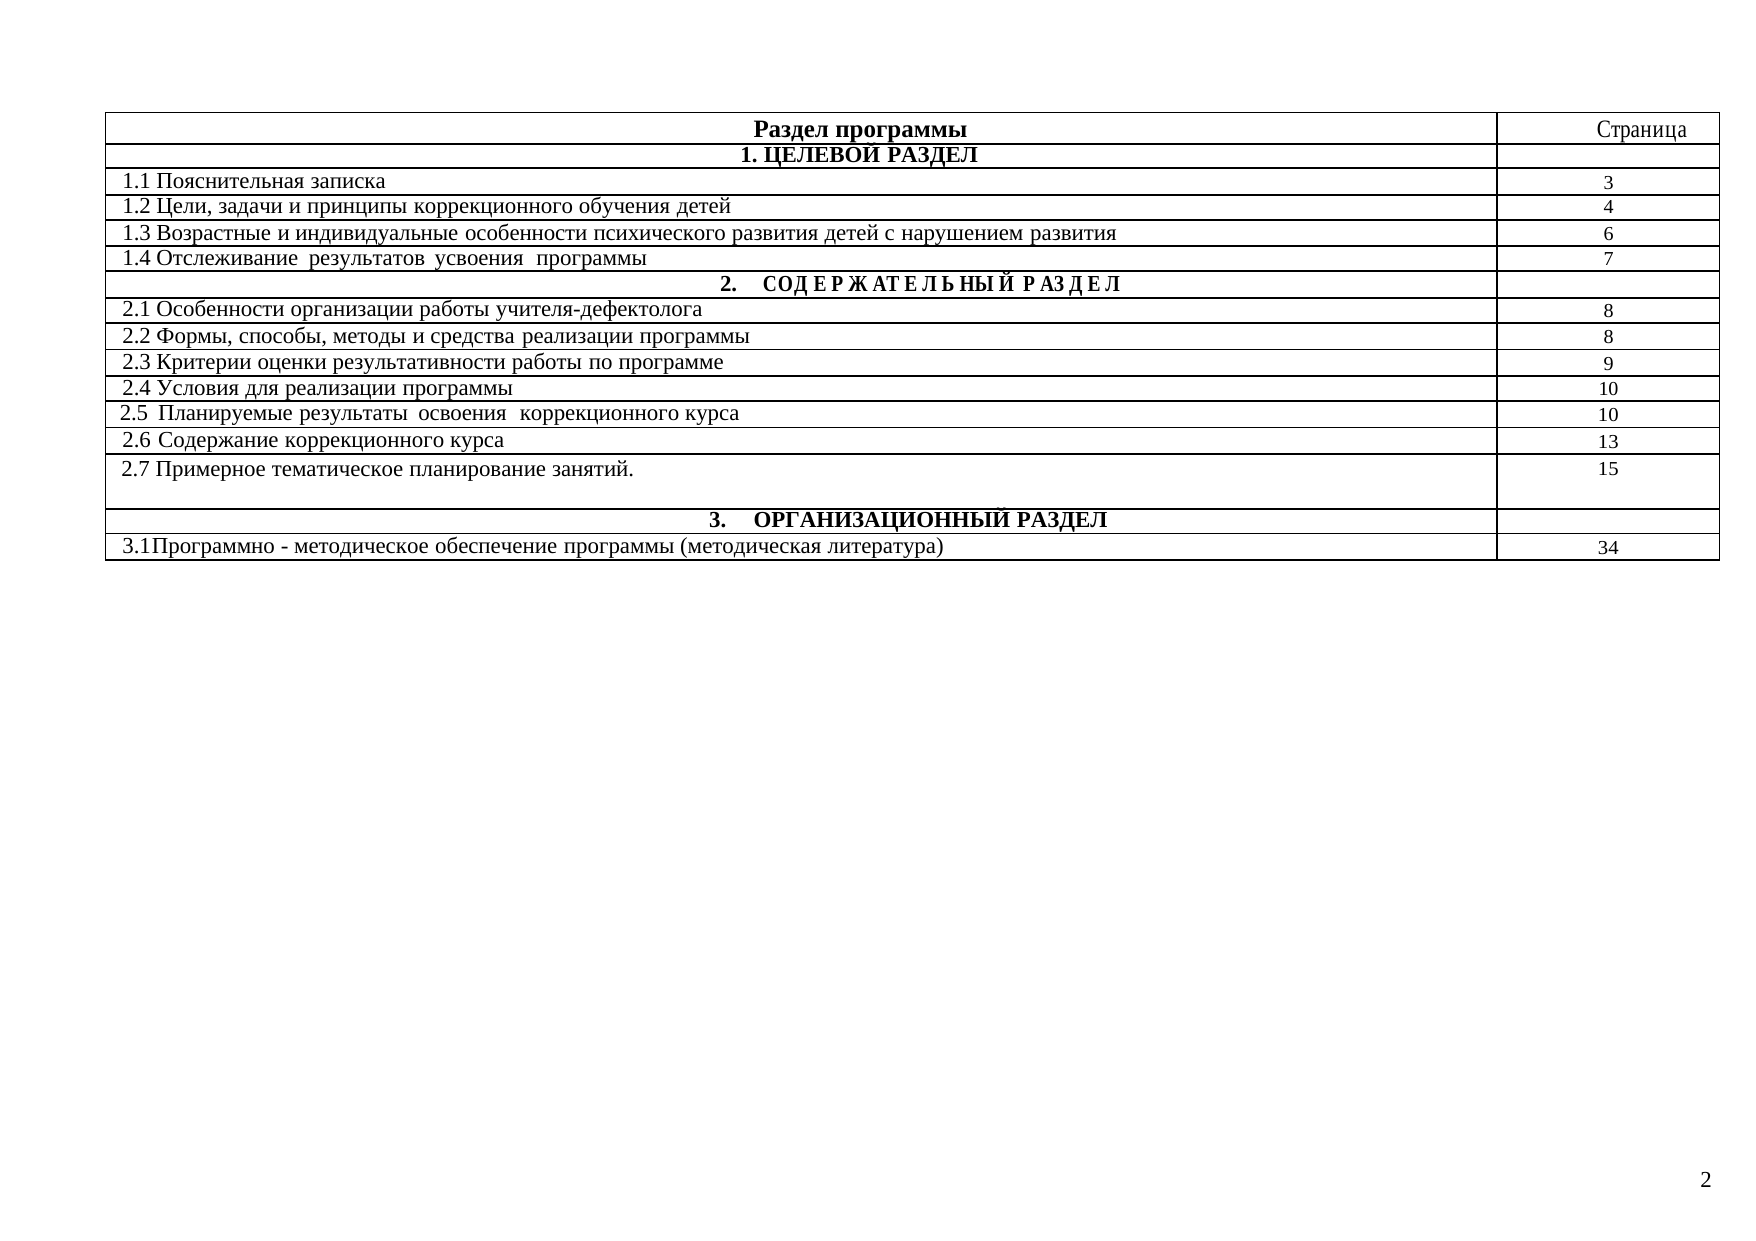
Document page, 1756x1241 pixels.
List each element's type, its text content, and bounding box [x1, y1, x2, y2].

table_cell 2.4 [106, 377, 150, 400]
table_cell Содержание коррекционного курса [150, 428, 744, 453]
table_cell 7 [1498, 247, 1719, 270]
table_cell 8 [1498, 299, 1719, 322]
table_cell Отслеживание результатов усвоения программы [150, 247, 744, 270]
table_cell 2.6 [106, 428, 150, 453]
table_cell Программно - методическое обеспечение программы (методическая литература) [150, 534, 1496, 559]
table_cell 1.3 [106, 221, 150, 245]
table_header Страница [1498, 113, 1719, 142]
table_cell 3. [150, 510, 744, 532]
table_cell 1. ЦЕЛЕВОЙ РАЗДЕЛ [106, 145, 1496, 167]
table_cell 15 [1498, 455, 1719, 508]
table_cell 13 [1498, 428, 1719, 453]
table_cell 6 [1498, 221, 1719, 245]
table_cell 1.4 [106, 247, 150, 270]
table_cell Особенности организации работы учителя-дефектолога [150, 299, 1496, 322]
table_cell 3 [1498, 169, 1719, 194]
table_cell 2.1 [106, 299, 150, 322]
table_cell Условия для реализации программы [150, 377, 744, 400]
table_cell [106, 510, 150, 532]
table_cell 10 [1498, 377, 1719, 400]
table_cell Пояснительная записка [150, 169, 744, 194]
table_cell [1498, 510, 1719, 532]
table_cell 1.1 [106, 169, 150, 194]
table_cell [744, 377, 1496, 400]
table_cell ОРГАНИЗАЦИОННЫЙ РАЗДЕЛ [744, 510, 1496, 532]
table_cell 9 [1498, 350, 1719, 375]
table_cell Возрастные и индивидуальные особенности психического развития детей с нарушением развития [150, 221, 1496, 245]
table_cell 34 [1498, 534, 1719, 559]
table_cell [744, 169, 1496, 194]
table_cell [1498, 272, 1719, 297]
table_cell [106, 272, 150, 297]
table_cell 10 [1498, 402, 1719, 427]
table_cell Формы, способы, методы и средства реализации программы [150, 324, 1496, 348]
table_cell СОД Е Р Ж АТ Е Л Ь НЫ Й Р АЗ Д Е Л [744, 272, 1496, 297]
table_cell Критерии оценки результативности работы по программе [150, 350, 1496, 375]
table_cell 8 [1498, 324, 1719, 348]
table_cell [744, 247, 1496, 270]
table_cell [1498, 145, 1719, 167]
table_cell 3.1 [106, 534, 150, 559]
table_cell 2.3 [106, 350, 150, 375]
table_header Раздел программы [106, 113, 1496, 142]
table_cell 2.5 Планируемые результаты освоения коррекционного курса [106, 402, 1496, 427]
table_cell 4 [1498, 196, 1719, 219]
table_cell 2.2 [106, 324, 150, 348]
table_cell 1.2 [106, 196, 150, 219]
table_cell Цели, задачи и принципы коррекционного обучения детей [150, 196, 1496, 219]
table_cell 2. [150, 272, 744, 297]
table_cell [744, 428, 1496, 453]
table_cell 2.7 Примерное тематическое планирование занятий. [106, 455, 1496, 508]
